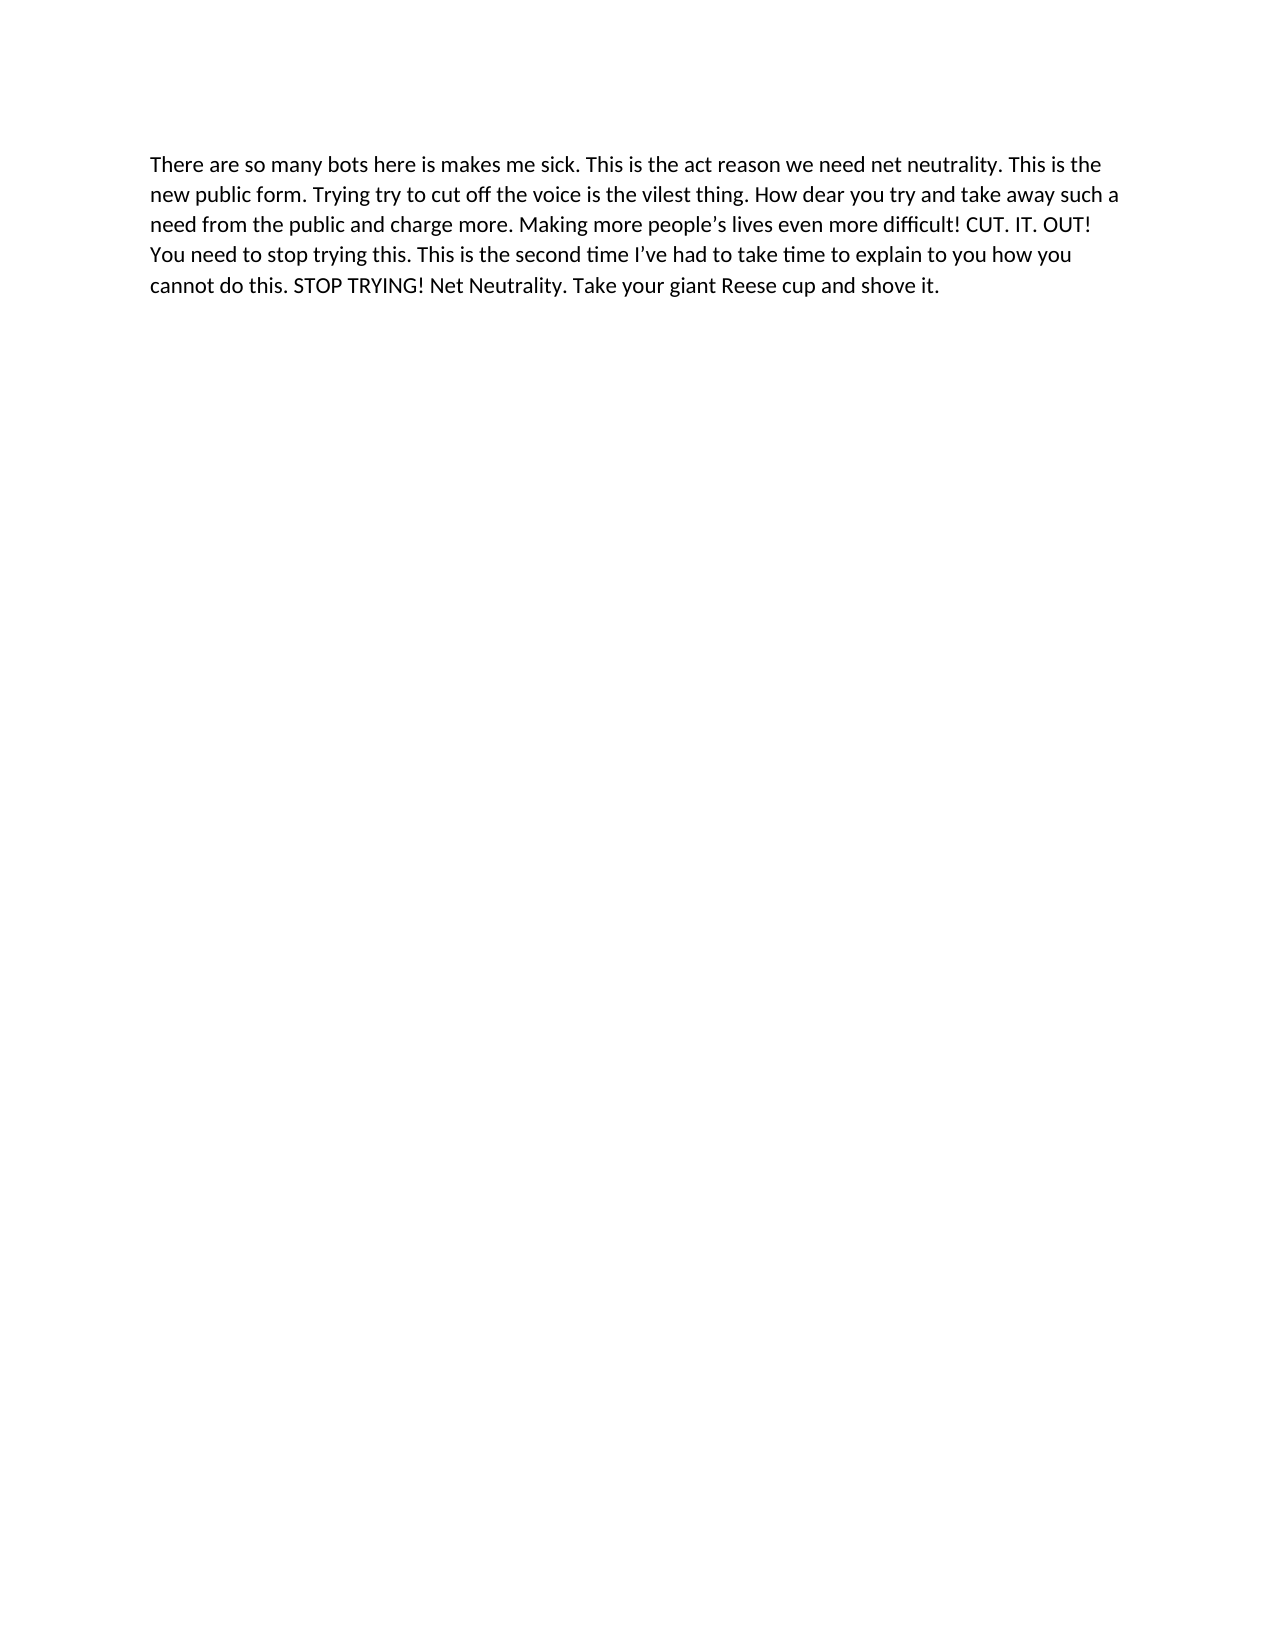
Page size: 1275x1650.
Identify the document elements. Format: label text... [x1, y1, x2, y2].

text There are so many bots here is makes me sick. This is the act reason we need net neutrality. This is the new public form. Trying try to cut off the voice is the vilest thing. How dear you try and take away such a need from the public and charge more. Making more people’s lives even more difficult! CUT. IT. OUT! You need to stop trying this. This is the second time I’ve had to take time to explain to you how you cannot do this. STOP TRYING! Net Neutrality. Take your giant Reese cup and shove it. [150, 150, 1125, 299]
